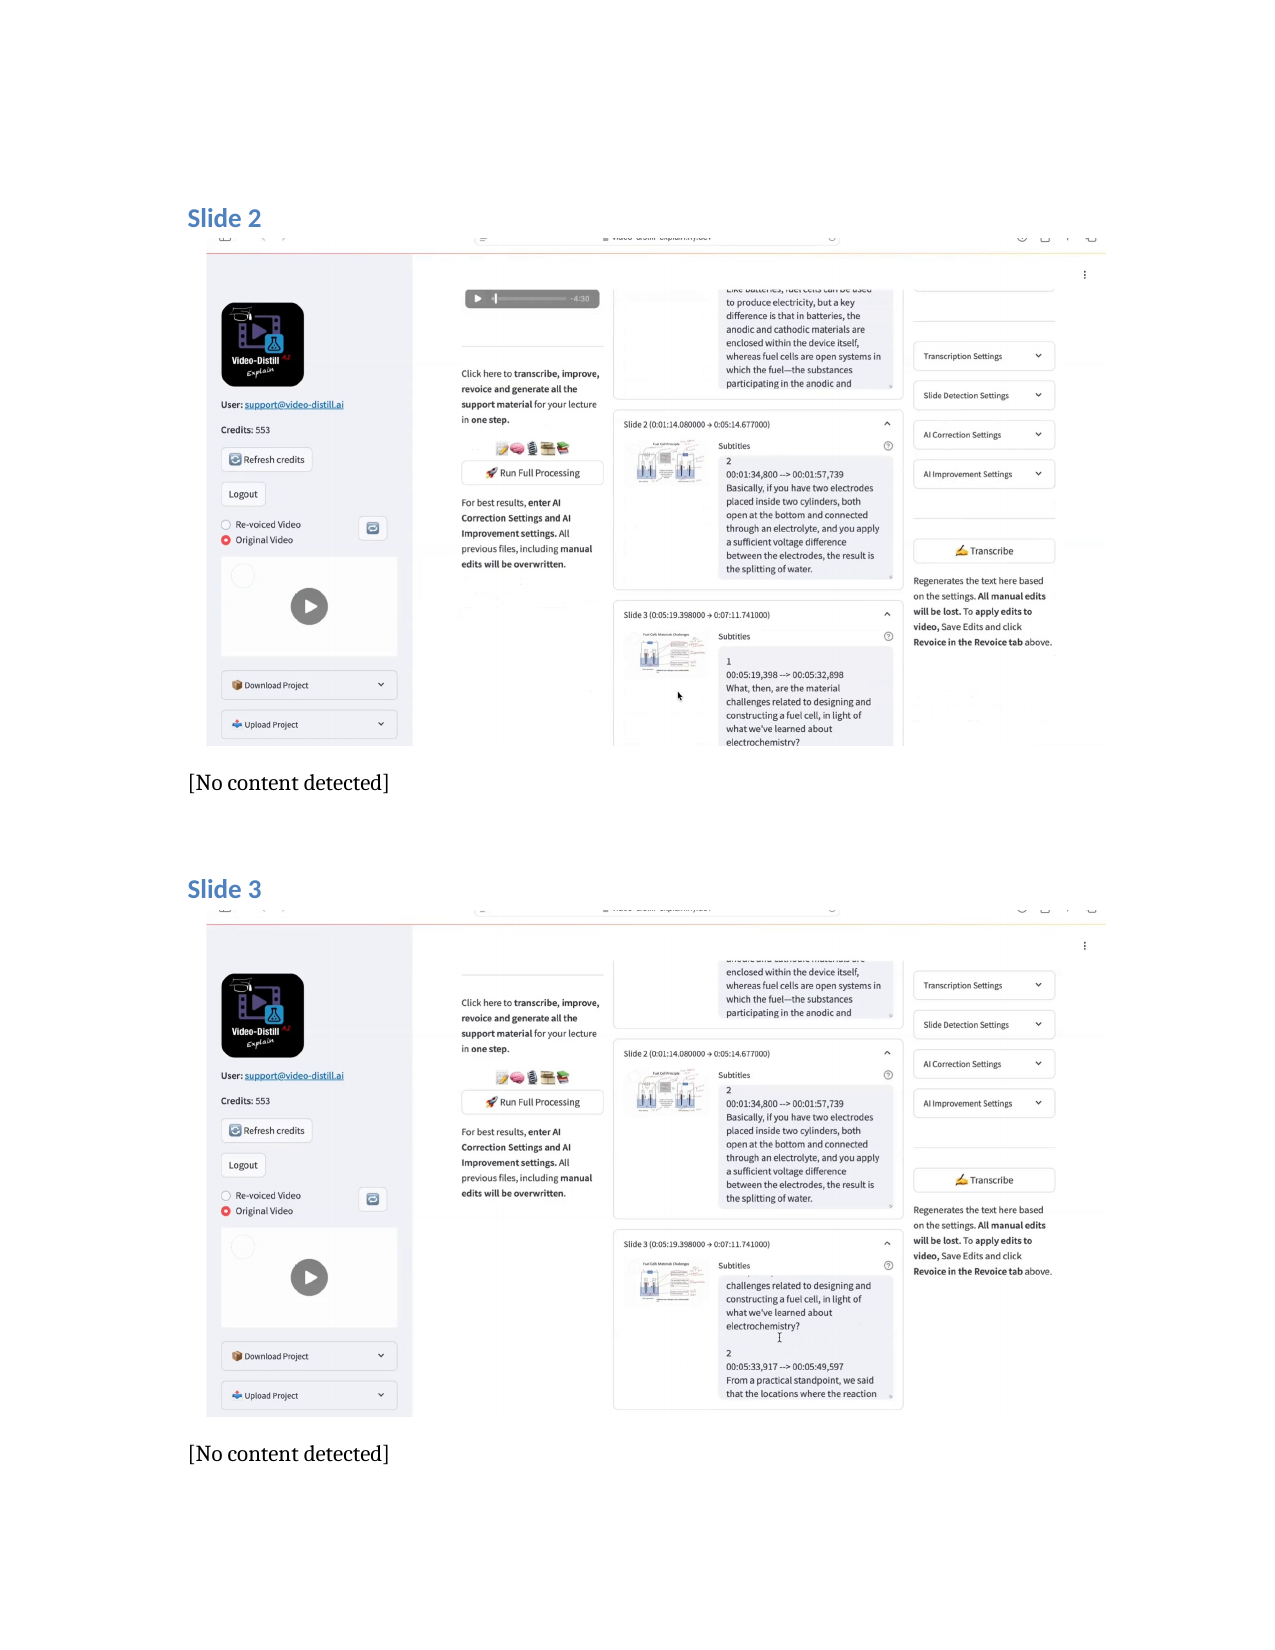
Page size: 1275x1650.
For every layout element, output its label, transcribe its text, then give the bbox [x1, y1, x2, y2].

subtitle Slide 3 [187, 872, 1087, 905]
text [No content detected] [187, 770, 1087, 796]
picture [206, 910, 1107, 1417]
picture [206, 238, 1107, 746]
subtitle Slide 2 [187, 201, 1087, 234]
text [No content detected] [187, 1441, 1087, 1467]
